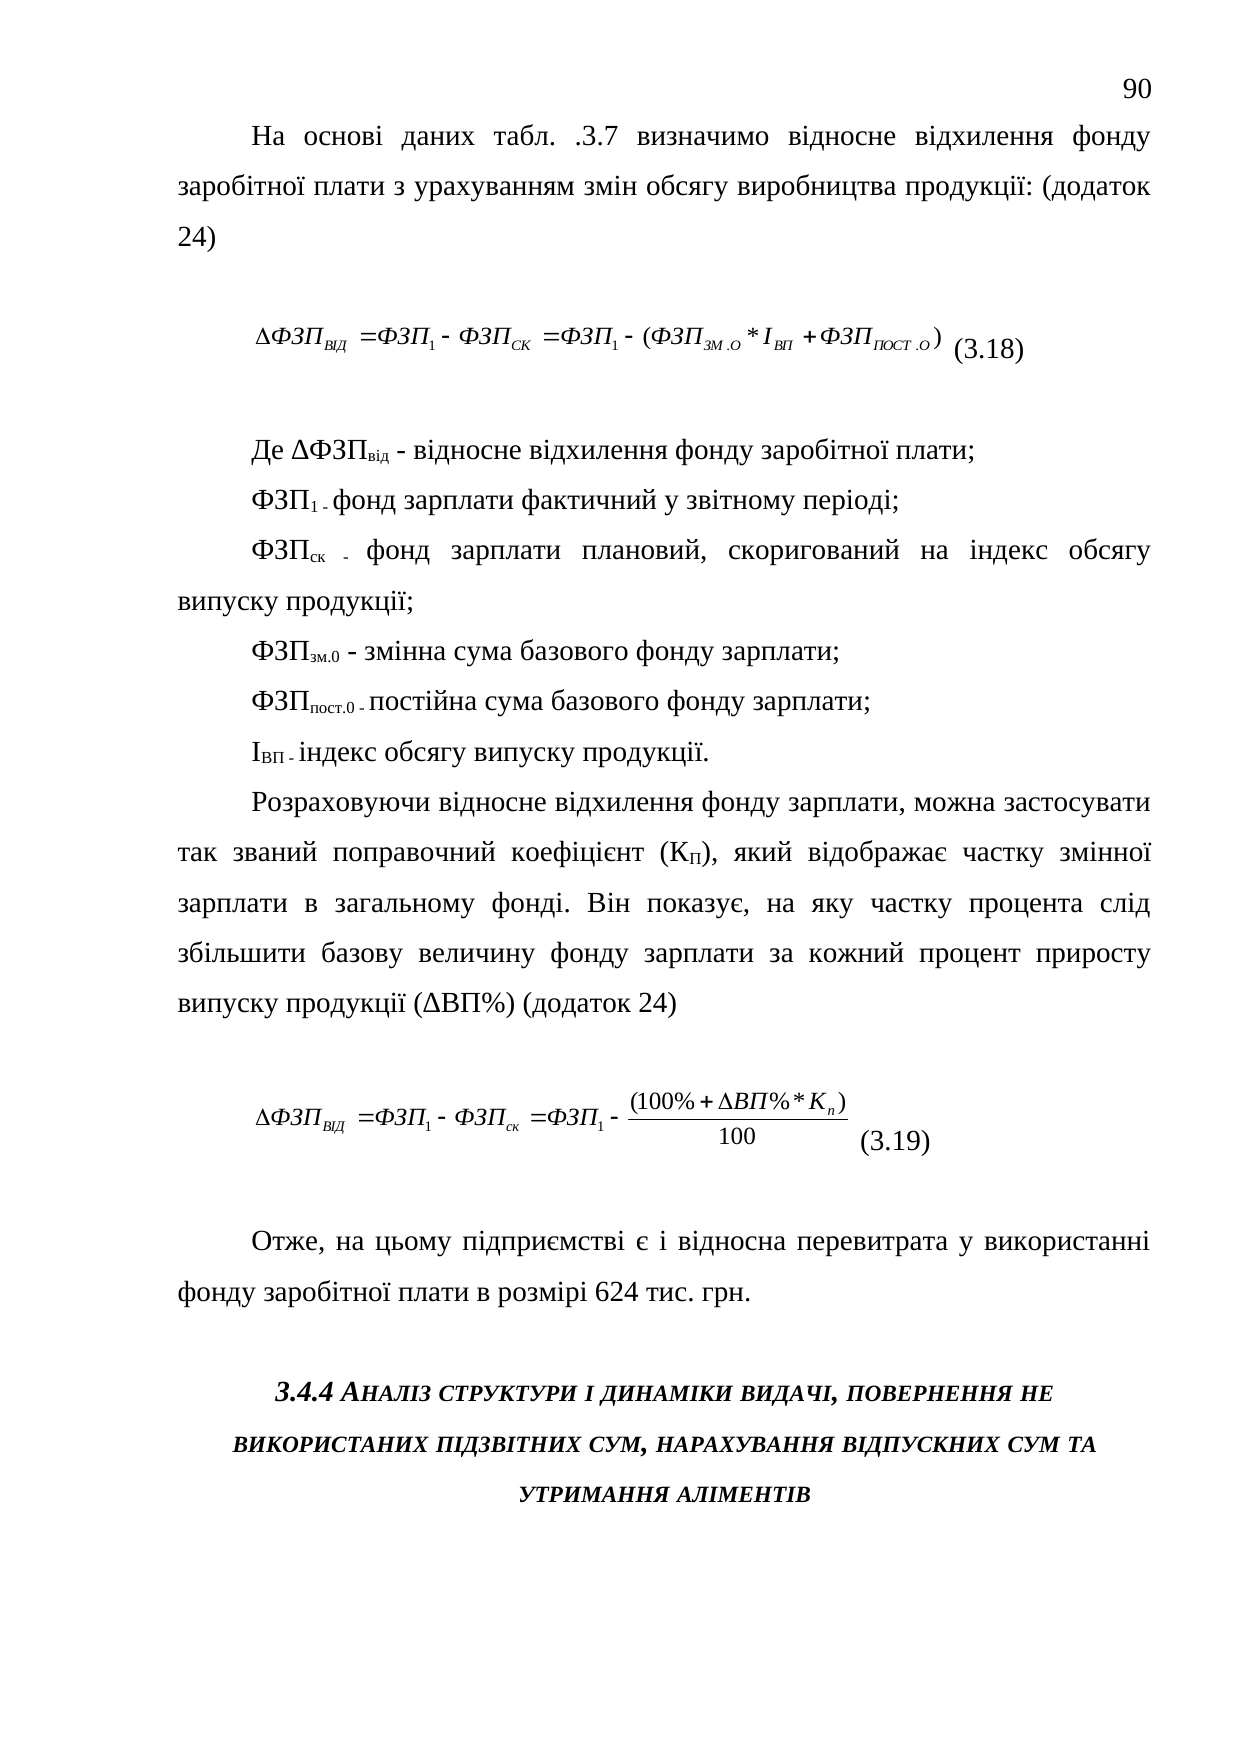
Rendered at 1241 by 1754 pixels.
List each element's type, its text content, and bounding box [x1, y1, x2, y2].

text ФЗПск - фонд зарплати плановий, скоригований на індекс обсягу випуску продукції; [177, 532, 1152, 616]
text ФЗПпост.0 - постійна сума базового фонду зарплати; [177, 683, 1152, 717]
text ФЗПзм.0 - змінна сума базового фонду зарплати; [177, 633, 1152, 667]
text Де ∆ФЗПвід - відносне відхилення фонду заробітної плати; [177, 432, 1152, 465]
text IВП - індекс обсягу випуску продукції. [177, 734, 1152, 767]
text На основі даних табл. .3.7 визначимо відносне відхилення фонду заробітної плати з урахуванням змін обсягу виробництва продукції: (додаток 24) [177, 118, 1152, 252]
text (3.19) [177, 1086, 1152, 1156]
text Розраховуючи відносне відхилення фонду зарплати, можна застосувати так званий поправочний коефіцієнт (КП), який відображає частку змінної зарплати в загальному фонді. Він показує, на яку частку процента слід збільшити базову величину фонду зарплати за кожний процент приросту випуску продукції (∆ВП%) (додаток 24) [177, 784, 1152, 1019]
text (3.18) [177, 319, 1152, 365]
text Отже, на цьому підприємстві є і відносна перевитрата у використанні фонду заробітної плати в розмірі 624 тис. грн. [177, 1223, 1152, 1307]
text ФЗП1 - фонд зарплати фактичний у звітному періоді; [177, 482, 1152, 516]
subtitle 3.4.4 Аналіз структури і динаміки видачі, повернення не використаних підзвітних сум, нарахування відпускних сум та утримання аліментів [177, 1374, 1152, 1508]
